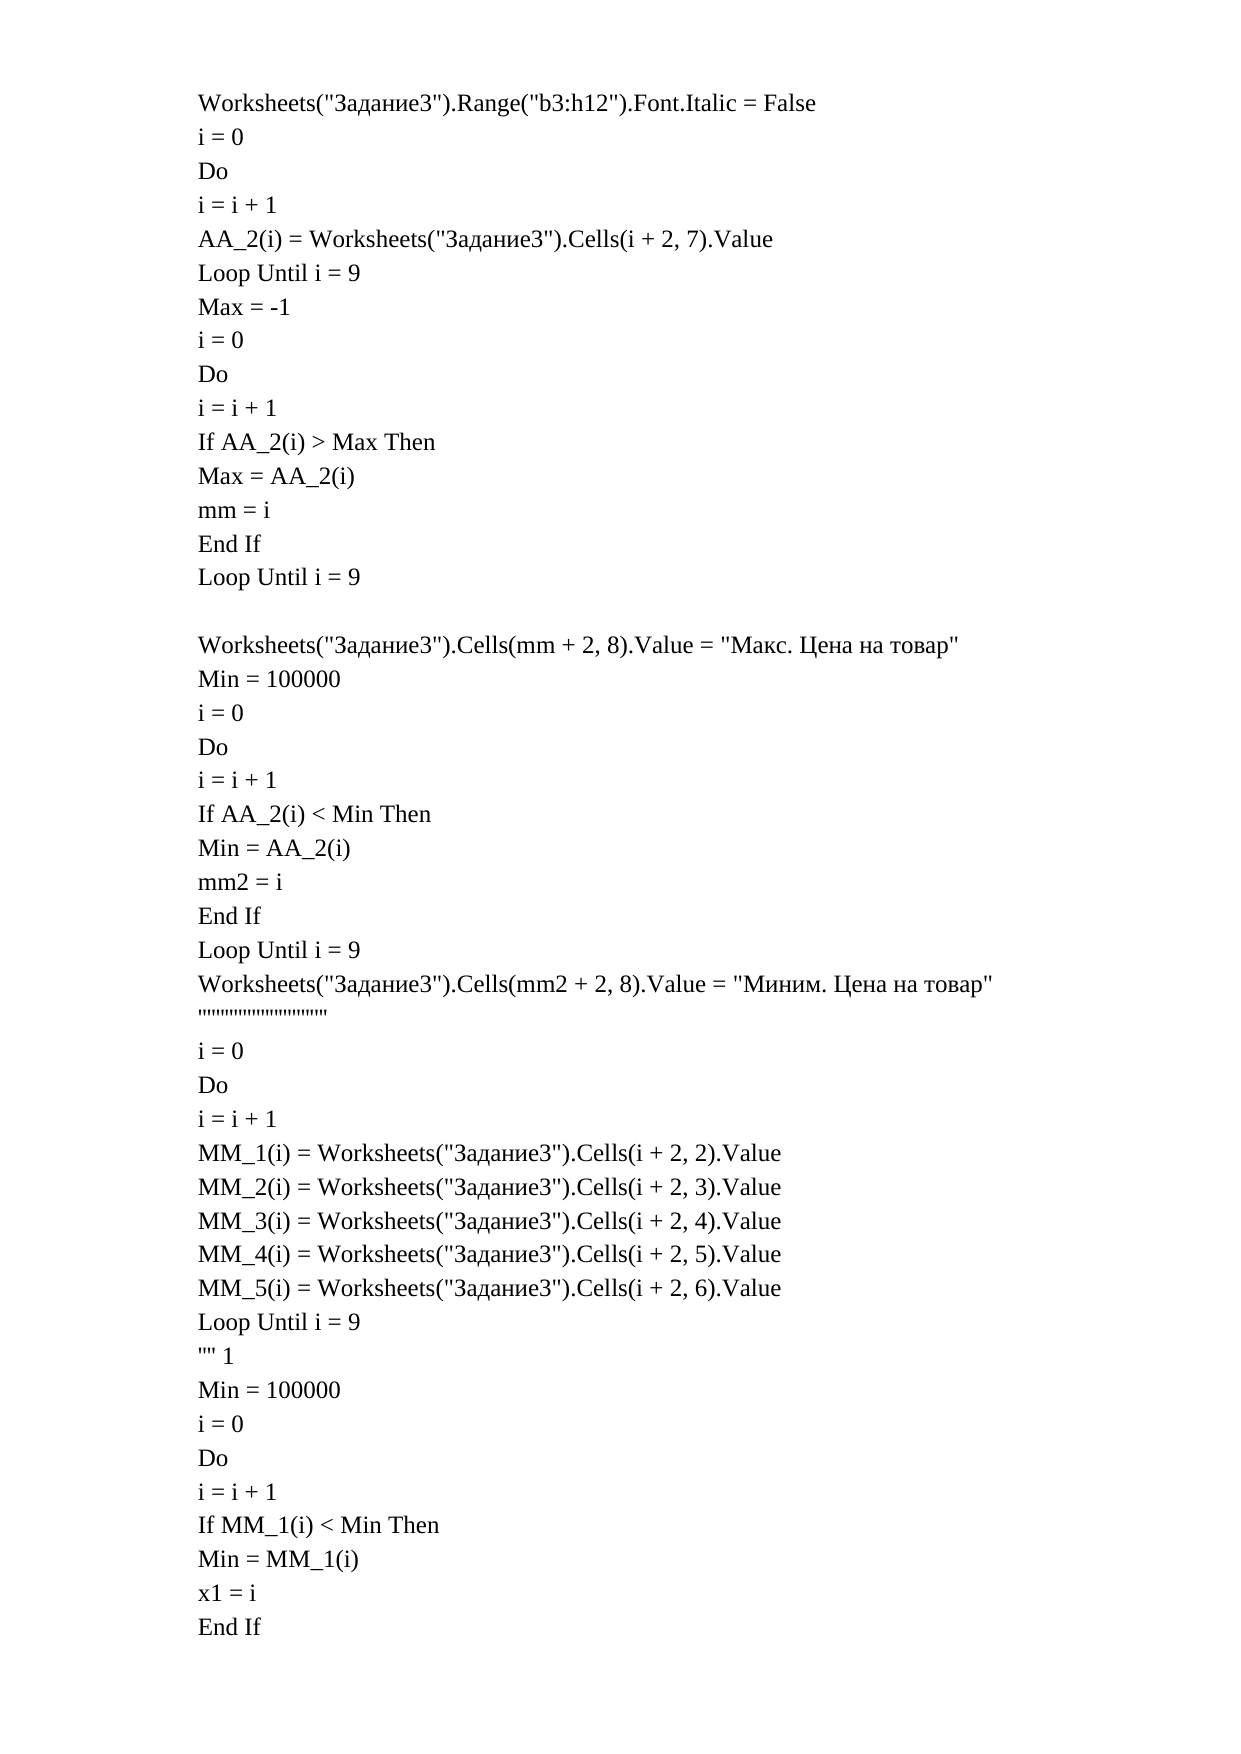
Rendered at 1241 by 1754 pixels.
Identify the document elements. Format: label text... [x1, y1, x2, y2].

text Loop Until i = 9 [148, 562, 1152, 591]
text i = 0 [148, 122, 1152, 151]
text MM_4(i) = Worksheets("Задание3").Cells(i + 2, 5).Value [148, 1239, 1152, 1268]
text If MM_1(i) < Min Then [148, 1510, 1152, 1539]
text Min = AA_2(i) [148, 833, 1152, 862]
text '''' 1 [148, 1341, 1152, 1370]
text Do [148, 359, 1152, 388]
text Min = 100000 [148, 1375, 1152, 1404]
text i = i + 1 [148, 1477, 1152, 1505]
text Worksheets("Задание3").Cells(mm + 2, 8).Value = "Макс. Цена на товар" [148, 630, 1152, 659]
text i = i + 1 [148, 1104, 1152, 1133]
text AA_2(i) = Worksheets("Задание3").Cells(i + 2, 7).Value [148, 224, 1152, 253]
text Max = AA_2(i) [148, 461, 1152, 490]
text End If [148, 1612, 1152, 1641]
text i = i + 1 [148, 190, 1152, 219]
text Do [148, 732, 1152, 761]
text Do [148, 1443, 1152, 1471]
text i = 0 [148, 1036, 1152, 1065]
text mm2 = i [148, 867, 1152, 896]
text x1 = i [148, 1578, 1152, 1607]
text Min = MM_1(i) [148, 1544, 1152, 1573]
text End If [148, 529, 1152, 557]
text Worksheets("Задание3").Range("b3:h12").Font.Italic = False [148, 88, 1152, 117]
text End If [148, 901, 1152, 930]
text MM_2(i) = Worksheets("Задание3").Cells(i + 2, 3).Value [148, 1172, 1152, 1201]
text ''''''''''''''''''''''''''''' [148, 1003, 1152, 1031]
text Loop Until i = 9 [148, 258, 1152, 287]
text MM_5(i) = Worksheets("Задание3").Cells(i + 2, 6).Value [148, 1273, 1152, 1302]
text i = 0 [148, 698, 1152, 727]
text If AA_2(i) > Max Then [148, 427, 1152, 456]
text Loop Until i = 9 [148, 1307, 1152, 1336]
text MM_1(i) = Worksheets("Задание3").Cells(i + 2, 2).Value [148, 1138, 1152, 1167]
text i = 0 [148, 326, 1152, 354]
text Max = -1 [148, 292, 1152, 320]
text MM_3(i) = Worksheets("Задание3").Cells(i + 2, 4).Value [148, 1206, 1152, 1234]
text Loop Until i = 9 [148, 935, 1152, 964]
text i = i + 1 [148, 393, 1152, 422]
text If AA_2(i) < Min Then [148, 799, 1152, 828]
text Worksheets("Задание3").Cells(mm2 + 2, 8).Value = "Миним. Цена на товар" [148, 969, 1152, 997]
text Do [148, 1070, 1152, 1099]
text mm = i [148, 495, 1152, 523]
text i = 0 [148, 1409, 1152, 1438]
text Do [148, 156, 1152, 185]
text Min = 100000 [148, 664, 1152, 693]
text i = i + 1 [148, 766, 1152, 794]
